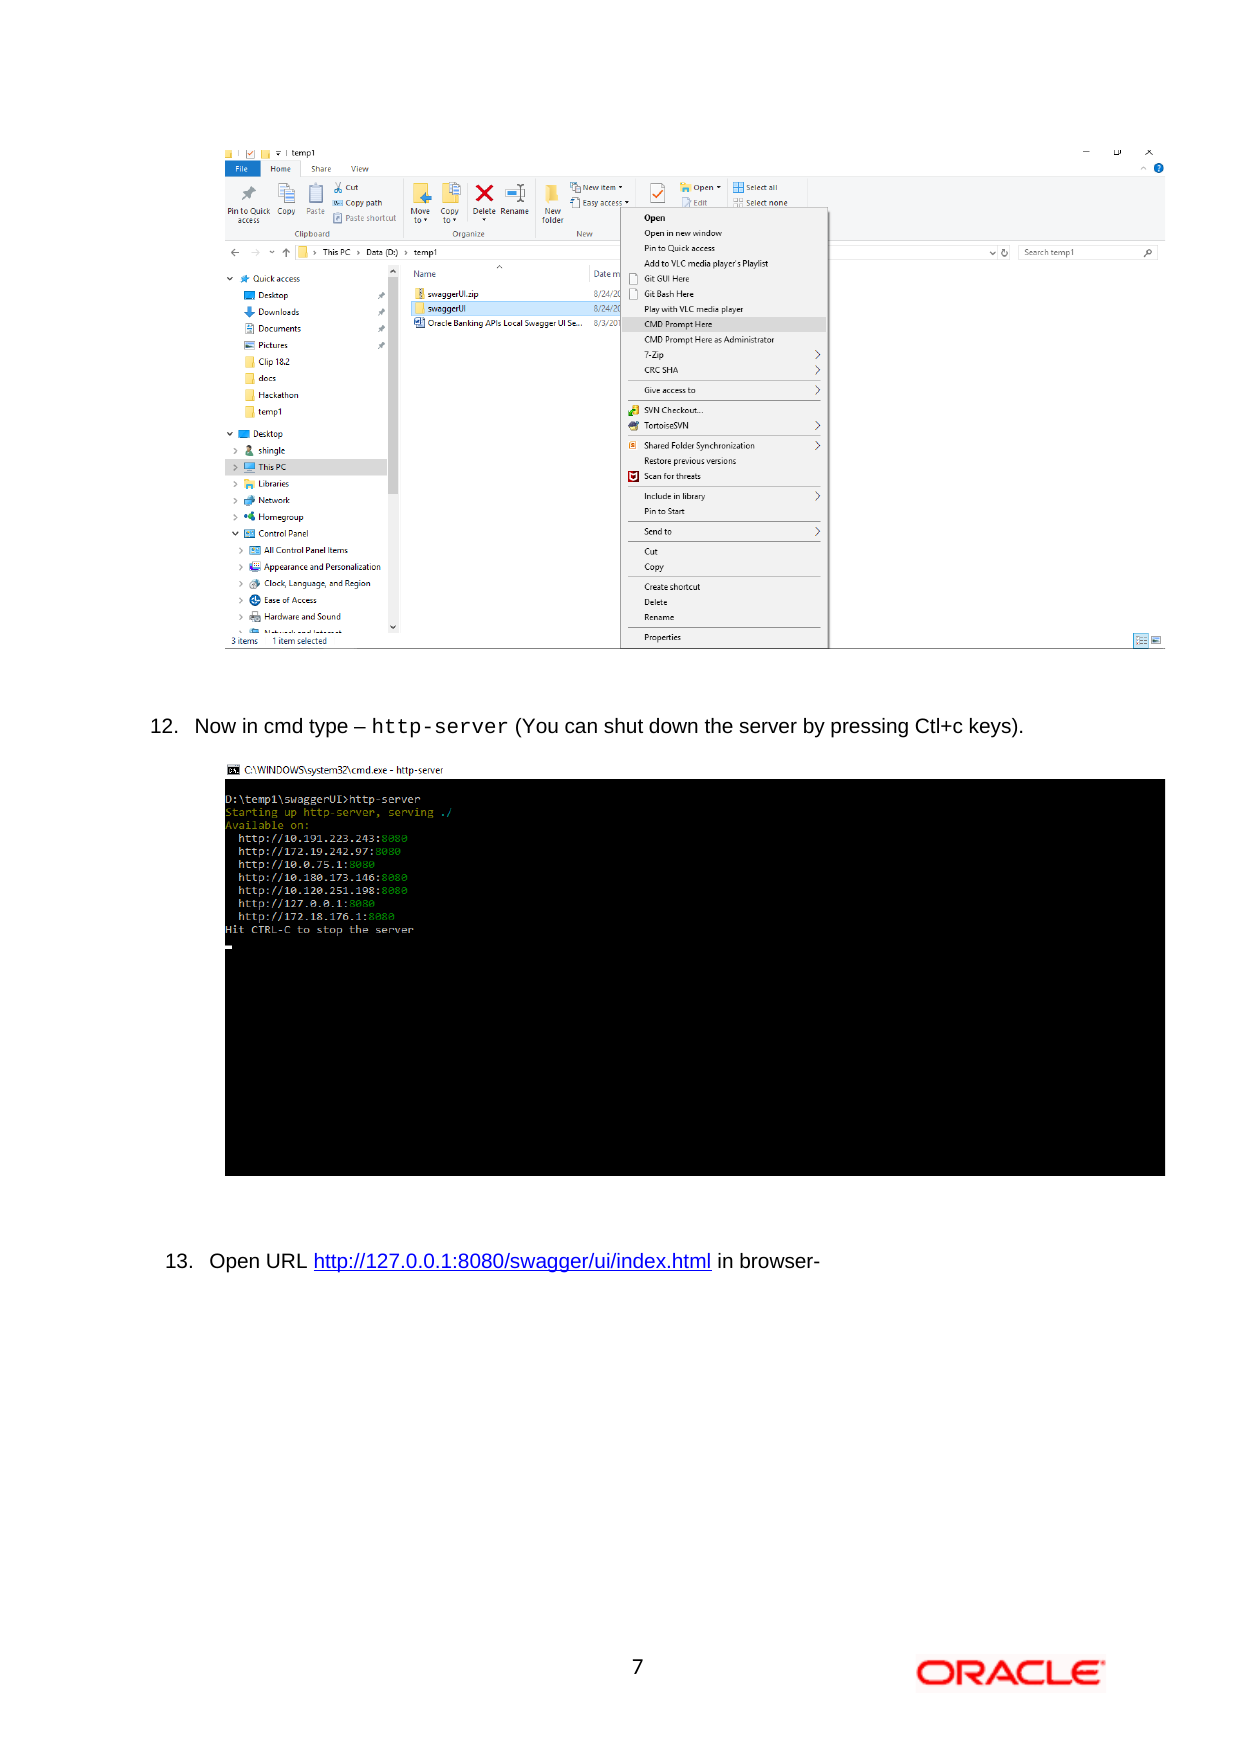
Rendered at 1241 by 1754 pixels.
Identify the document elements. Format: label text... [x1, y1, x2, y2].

picture [225, 761, 1166, 1176]
text Now in cmd type – http-server (You can shut down the server by pressing Ctl+c keys). [150, 714, 1090, 740]
text Open URL http://127.0.0.1:8080/swagger/ui/index.html in browser- [165, 1249, 1090, 1273]
picture [915, 1654, 1107, 1693]
picture [225, 150, 1166, 649]
